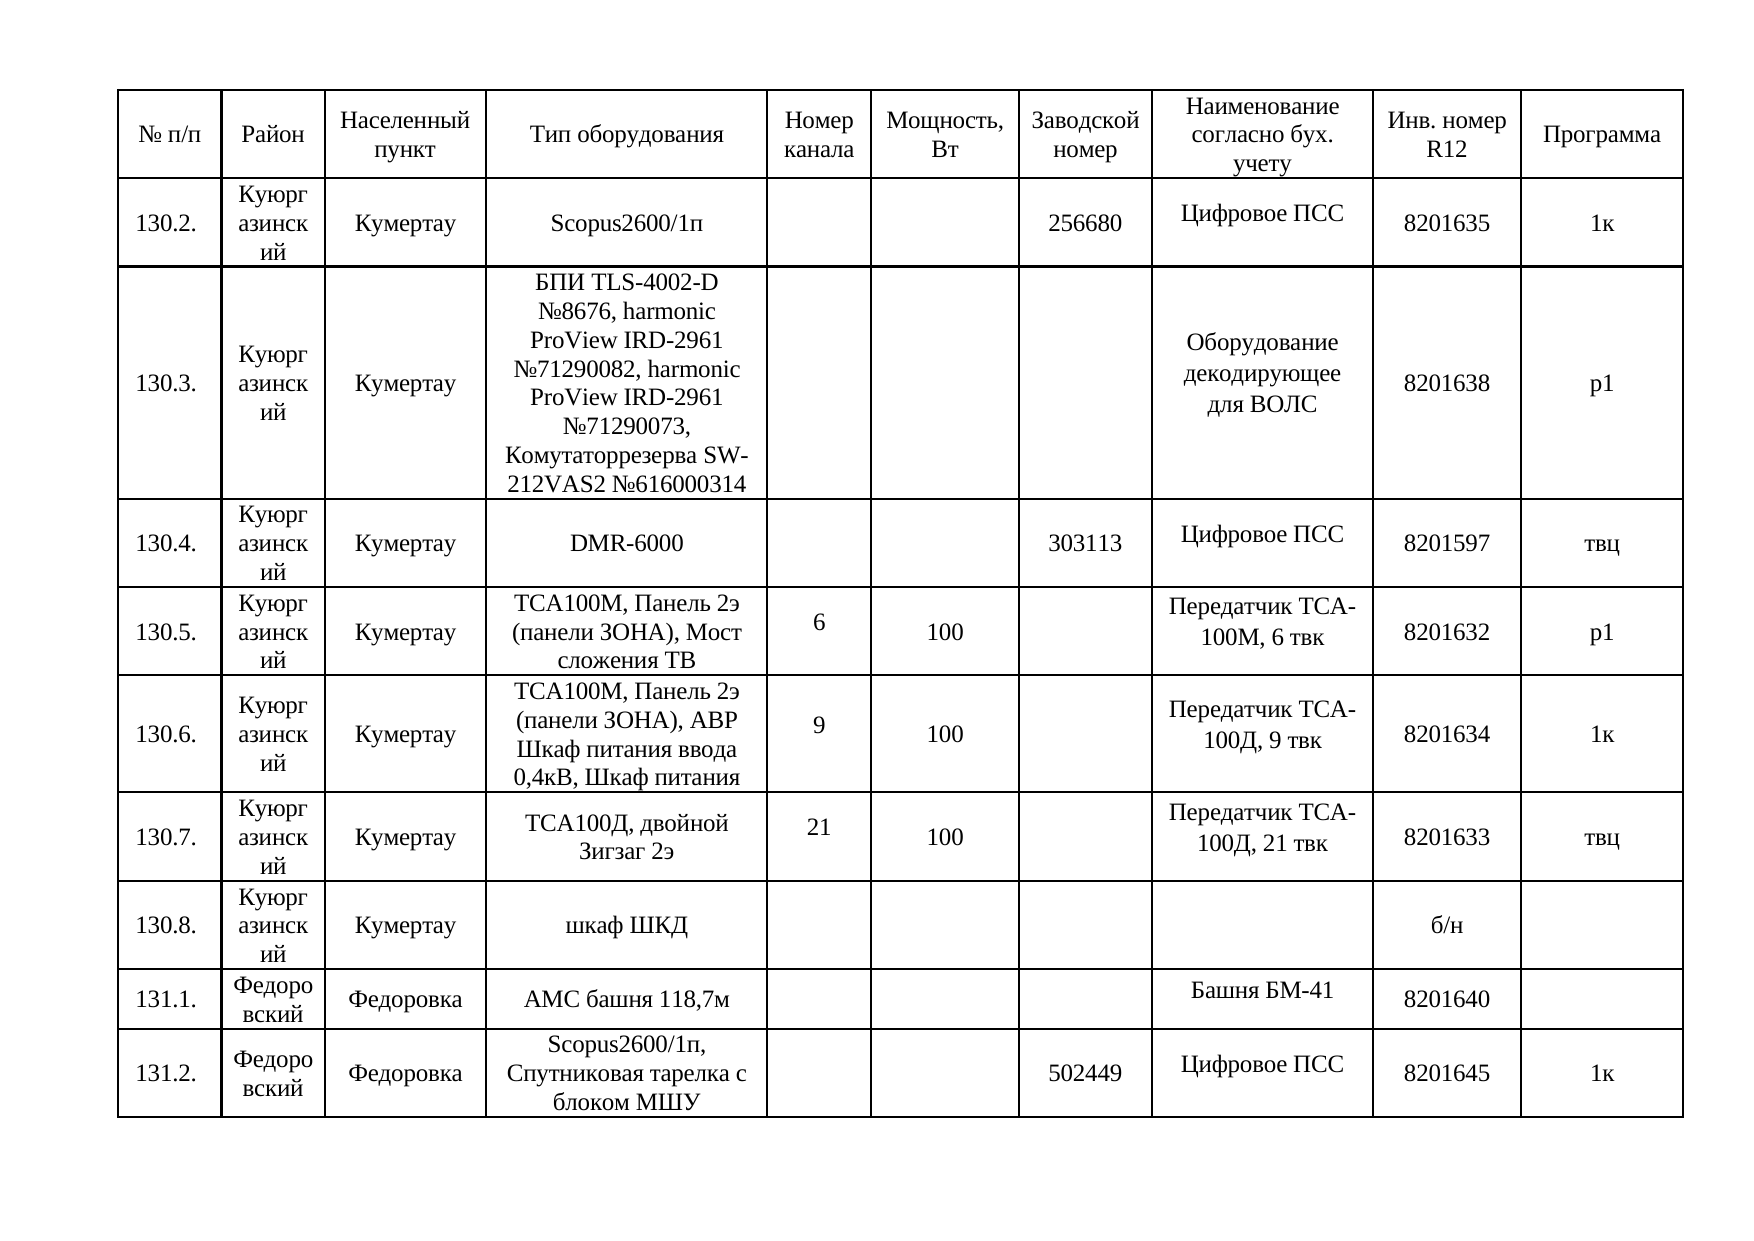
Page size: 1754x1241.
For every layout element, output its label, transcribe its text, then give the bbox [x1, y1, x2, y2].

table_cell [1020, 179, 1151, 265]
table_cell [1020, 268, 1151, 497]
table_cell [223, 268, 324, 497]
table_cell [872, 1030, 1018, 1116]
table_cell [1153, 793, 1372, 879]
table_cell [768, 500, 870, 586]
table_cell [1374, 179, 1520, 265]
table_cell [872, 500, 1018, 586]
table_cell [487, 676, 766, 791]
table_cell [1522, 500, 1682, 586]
table_header Заводской номер [1020, 91, 1151, 177]
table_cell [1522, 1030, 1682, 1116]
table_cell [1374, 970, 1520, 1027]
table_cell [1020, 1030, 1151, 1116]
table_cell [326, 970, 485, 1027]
table_header Тип оборудования [487, 91, 766, 177]
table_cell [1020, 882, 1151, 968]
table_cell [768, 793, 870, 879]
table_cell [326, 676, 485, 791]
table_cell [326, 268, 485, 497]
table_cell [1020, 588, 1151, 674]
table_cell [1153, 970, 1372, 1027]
table_header Номер канала [768, 91, 870, 177]
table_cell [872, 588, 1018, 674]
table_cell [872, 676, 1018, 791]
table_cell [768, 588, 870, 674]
table_header Населенный пункт [326, 91, 485, 177]
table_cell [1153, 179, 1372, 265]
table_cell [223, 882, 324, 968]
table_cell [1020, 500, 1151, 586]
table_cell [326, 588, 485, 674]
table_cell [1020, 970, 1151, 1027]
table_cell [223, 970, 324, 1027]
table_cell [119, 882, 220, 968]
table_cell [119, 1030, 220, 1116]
table_header Инв. номер R12 [1374, 91, 1520, 177]
table_header № п/п [119, 91, 220, 177]
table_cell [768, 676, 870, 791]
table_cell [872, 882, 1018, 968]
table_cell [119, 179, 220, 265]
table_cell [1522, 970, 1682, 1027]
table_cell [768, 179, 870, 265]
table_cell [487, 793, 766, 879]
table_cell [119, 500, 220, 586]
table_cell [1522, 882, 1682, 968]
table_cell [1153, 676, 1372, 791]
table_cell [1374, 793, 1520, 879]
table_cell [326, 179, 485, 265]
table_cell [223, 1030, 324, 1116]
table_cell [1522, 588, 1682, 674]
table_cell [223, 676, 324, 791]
table_header Программа [1522, 91, 1682, 177]
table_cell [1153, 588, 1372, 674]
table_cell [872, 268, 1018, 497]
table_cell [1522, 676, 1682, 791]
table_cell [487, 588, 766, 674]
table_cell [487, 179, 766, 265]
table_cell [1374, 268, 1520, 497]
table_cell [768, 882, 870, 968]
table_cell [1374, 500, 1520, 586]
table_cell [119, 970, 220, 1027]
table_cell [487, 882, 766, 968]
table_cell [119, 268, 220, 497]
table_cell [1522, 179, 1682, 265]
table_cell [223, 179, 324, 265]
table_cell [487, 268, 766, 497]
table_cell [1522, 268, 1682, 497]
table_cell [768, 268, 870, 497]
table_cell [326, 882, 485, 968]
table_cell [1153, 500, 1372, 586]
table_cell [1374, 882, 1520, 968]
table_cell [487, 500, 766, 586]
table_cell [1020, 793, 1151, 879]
table_header Район [223, 91, 324, 177]
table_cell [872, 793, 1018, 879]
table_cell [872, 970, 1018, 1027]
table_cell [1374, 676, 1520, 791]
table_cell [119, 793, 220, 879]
table_header Мощность, Вт [872, 91, 1018, 177]
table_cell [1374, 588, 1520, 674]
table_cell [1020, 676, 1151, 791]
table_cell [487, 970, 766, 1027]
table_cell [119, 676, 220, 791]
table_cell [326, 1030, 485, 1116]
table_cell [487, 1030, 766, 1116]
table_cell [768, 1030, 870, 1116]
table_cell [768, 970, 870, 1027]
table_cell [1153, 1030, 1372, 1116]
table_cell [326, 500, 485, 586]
table_header Наименование согласно бух. учету [1153, 91, 1372, 177]
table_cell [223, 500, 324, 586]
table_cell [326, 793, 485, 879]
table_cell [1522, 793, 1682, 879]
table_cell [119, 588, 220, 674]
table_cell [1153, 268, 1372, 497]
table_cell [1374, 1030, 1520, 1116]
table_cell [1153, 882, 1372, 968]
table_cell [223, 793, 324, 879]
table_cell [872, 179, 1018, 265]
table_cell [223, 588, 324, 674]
